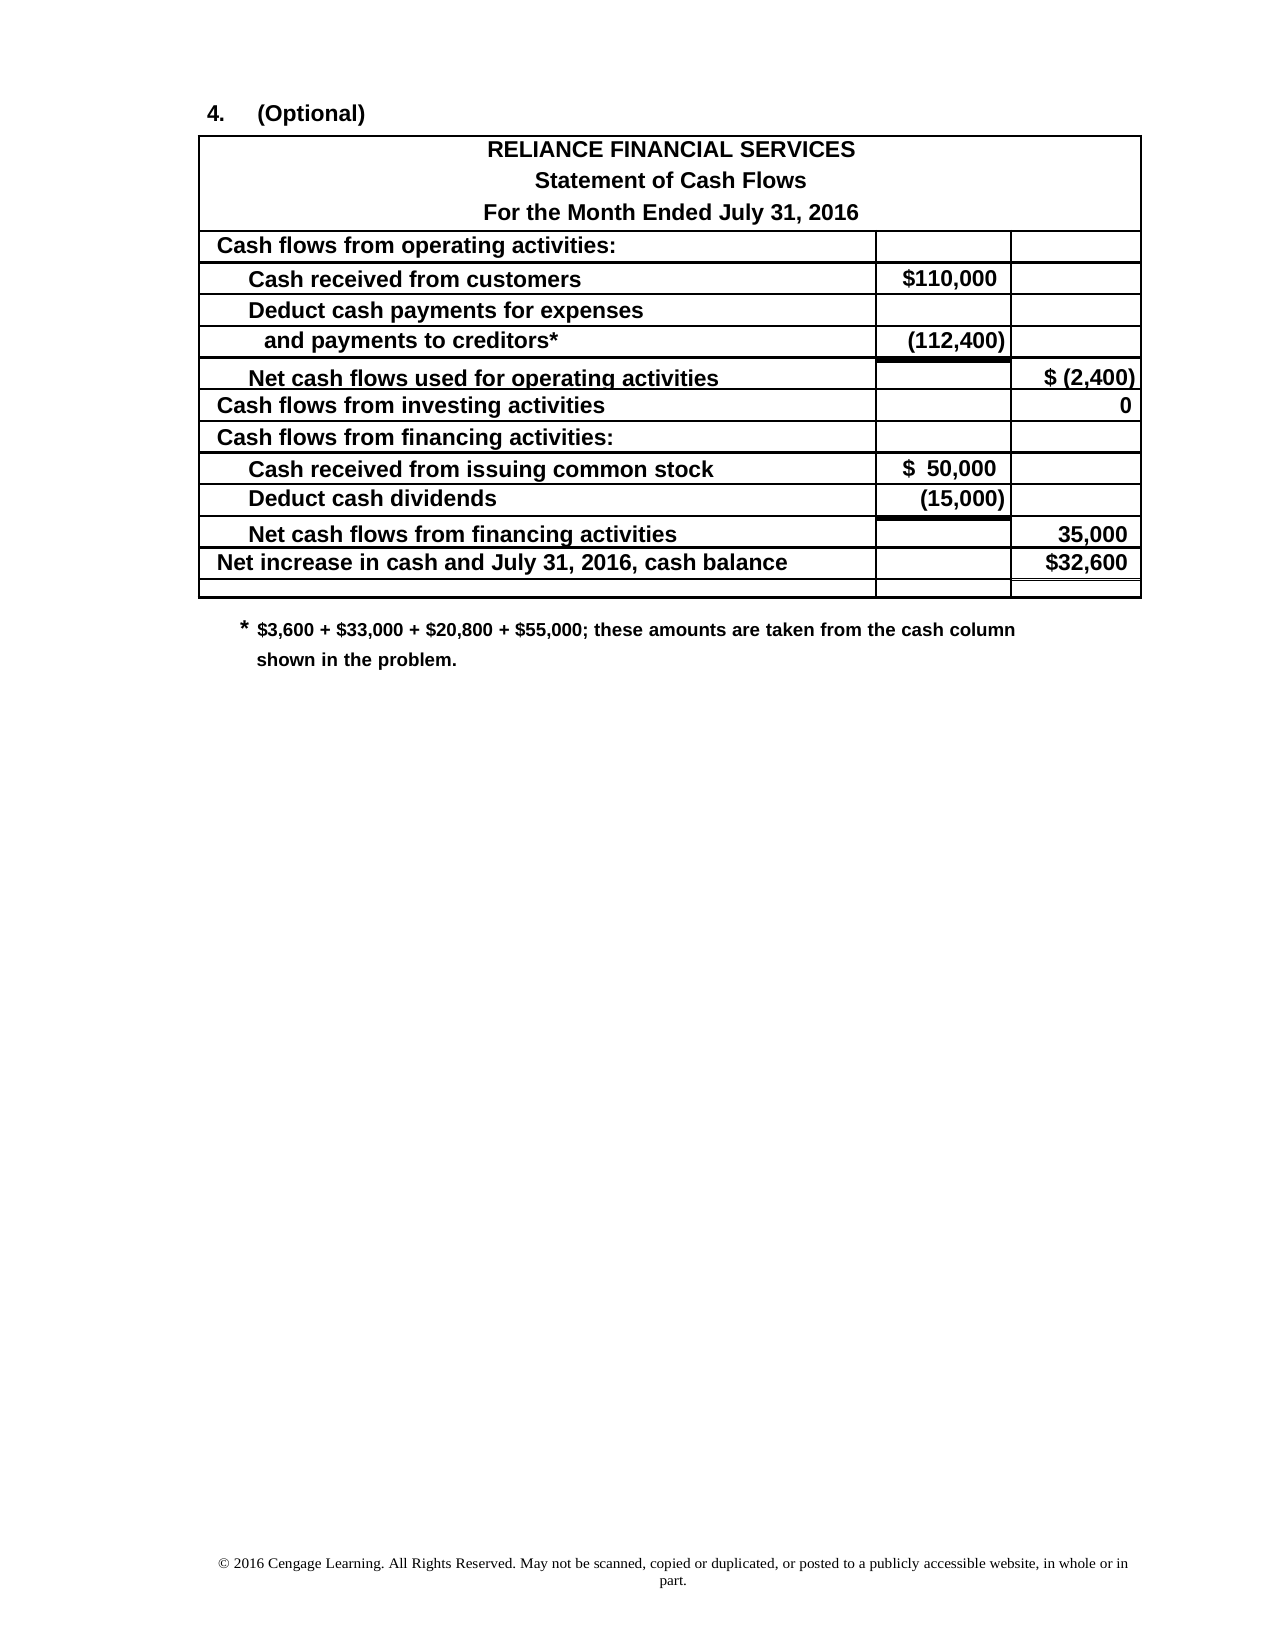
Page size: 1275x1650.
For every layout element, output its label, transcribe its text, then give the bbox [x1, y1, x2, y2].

text 4. (Optional) [207, 100, 1156, 126]
table_cell [877, 390, 1010, 420]
table_cell [1012, 422, 1140, 451]
table_cell [1012, 264, 1140, 293]
table_cell Cash flows from investing activities [200, 390, 875, 420]
table_cell and payments to creditors* [200, 327, 875, 356]
table_cell [877, 295, 1010, 325]
table_cell Cash received from issuing common stock [200, 454, 875, 483]
table_cell [200, 580, 875, 596]
table_cell Deduct cash payments for expenses [200, 295, 875, 325]
table_cell Net cash flows used for operating activities [200, 359, 875, 388]
table_cell [877, 580, 1010, 596]
table_cell $110,000 [877, 264, 1010, 293]
table_cell [877, 363, 1010, 388]
table_cell [877, 549, 1010, 578]
table_cell [1012, 581, 1140, 596]
table_cell 0 [1012, 390, 1140, 420]
table_cell [877, 232, 1010, 261]
table_cell (15,000) [877, 485, 1010, 515]
table_cell [1012, 454, 1140, 483]
table_cell [1012, 485, 1140, 515]
table_header RELIANCE FINANCIAL SERVICES Statement of Cash Flows For the Month Ended July 31, 2016 [200, 137, 1140, 230]
table_cell Deduct cash dividends [200, 485, 875, 515]
table_cell [1012, 295, 1140, 325]
table_cell $ (2,400) [1012, 359, 1140, 388]
table_cell Cash flows from operating activities: [200, 232, 875, 261]
table_cell [877, 422, 1010, 451]
table_cell Cash flows from financing activities: [200, 422, 875, 451]
table_cell [1012, 327, 1140, 356]
table_cell $ 50,000 [877, 454, 1010, 483]
table_cell 35,000 [1012, 517, 1140, 546]
table_cell [877, 521, 1010, 546]
table_cell $32,600 [1012, 549, 1140, 578]
table_cell (112,400) [877, 327, 1010, 356]
text * $3,600 + $33,000 + $20,800 + $55,000; these amounts are taken from the cash column shown in the problem. [240, 615, 1051, 670]
table_cell [1012, 232, 1140, 261]
table_cell Net cash flows from financing activities [200, 517, 875, 546]
table_cell Net increase in cash and July 31, 2016, cash balance [200, 549, 875, 578]
table_cell Cash received from customers [200, 264, 875, 293]
